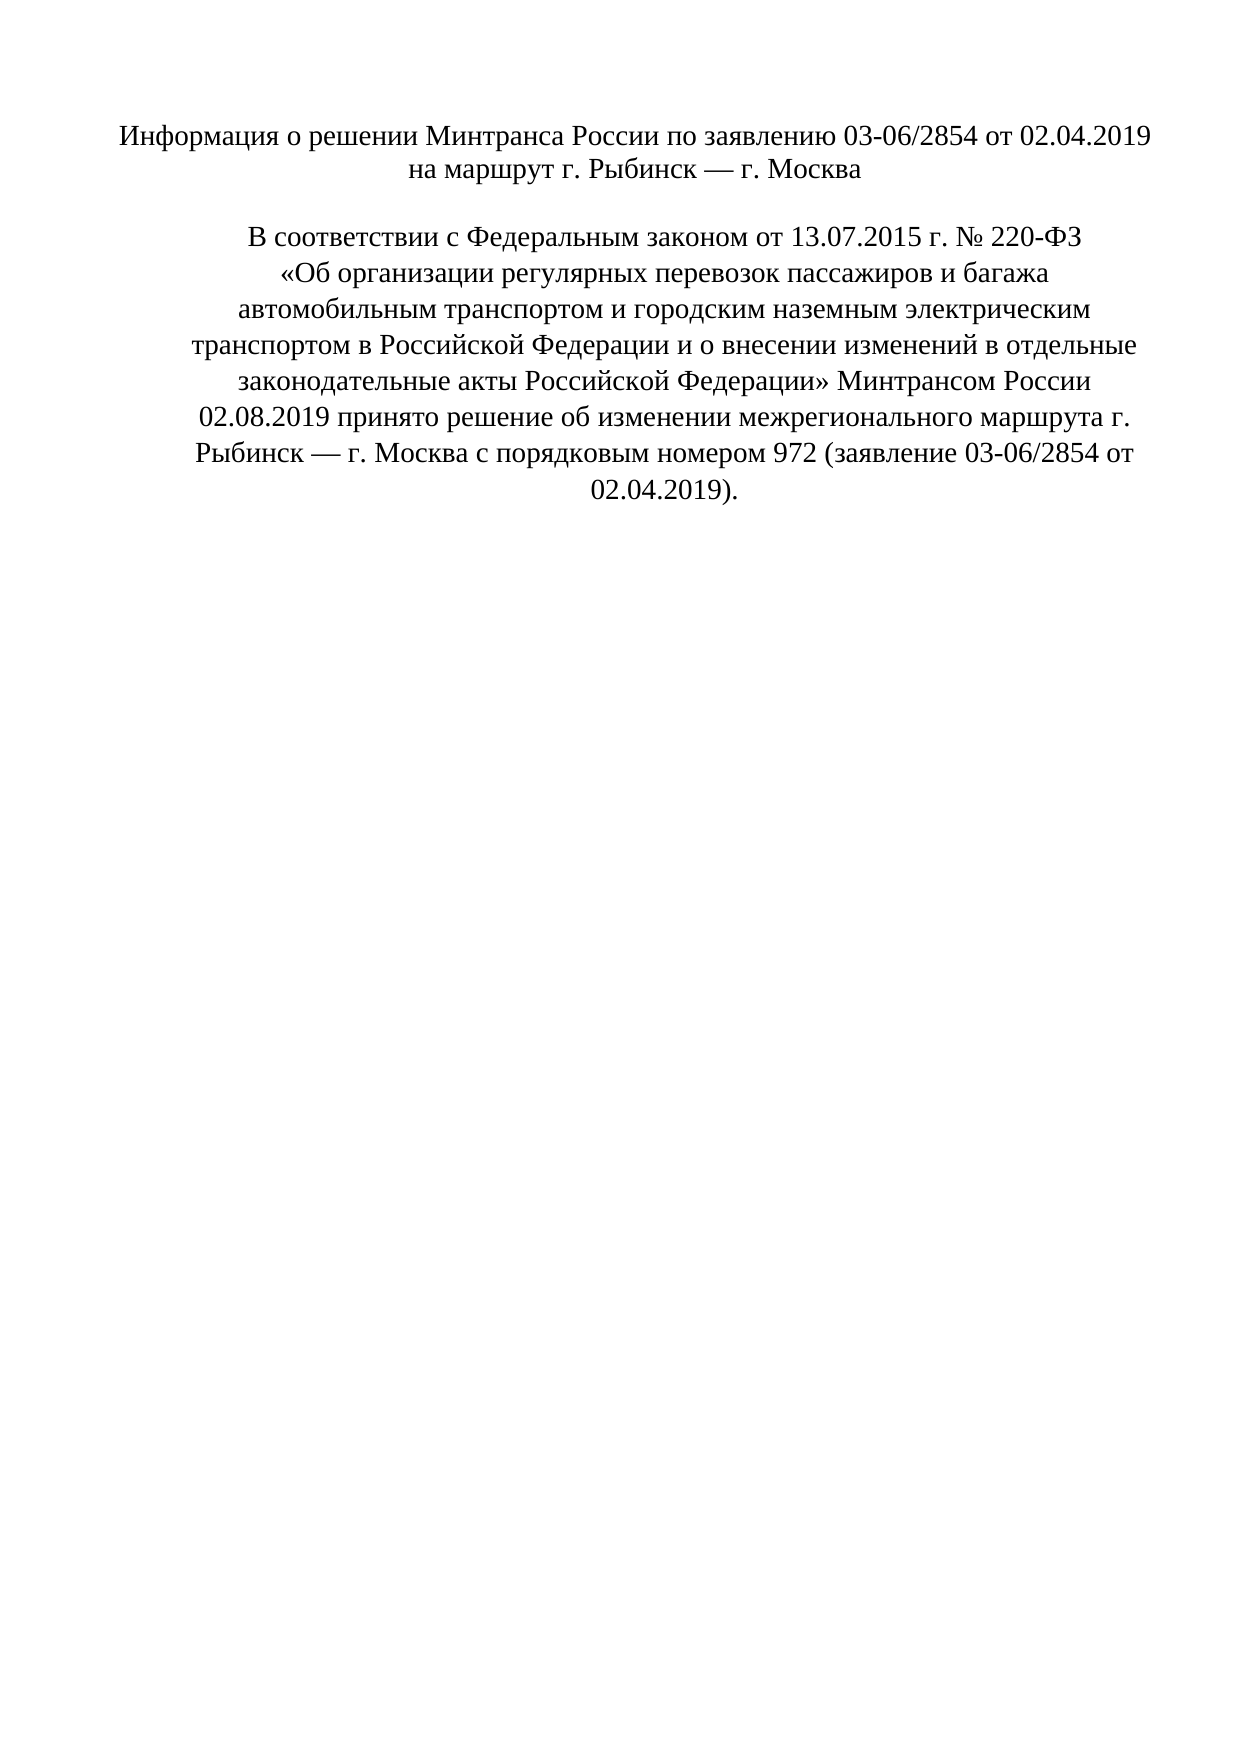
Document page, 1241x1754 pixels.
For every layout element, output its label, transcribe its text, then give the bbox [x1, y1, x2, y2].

text Информация о решении Минтранса России по заявлению 03-06/2854 от 02.04.2019 на маршрут г. Рыбинск — г. Москва [118, 118, 1152, 185]
text В соответствии с Федеральным законом от 13.07.2015 г. № 220-ФЗ «Об организации регулярных перевозок пассажиров и багажа автомобильным транспортом и городским наземным электрическим транспортом в Российской Федерации и о внесении изменений в отдельные законодательные акты Российской Федерации» Минтрансом России 02.08.2019 принято решение об изменении межрегионального маршрута г. Рыбинск — г. Москва с порядковым номером 972 (заявление 03-06/2854 от 02.04.2019). [177, 219, 1152, 505]
